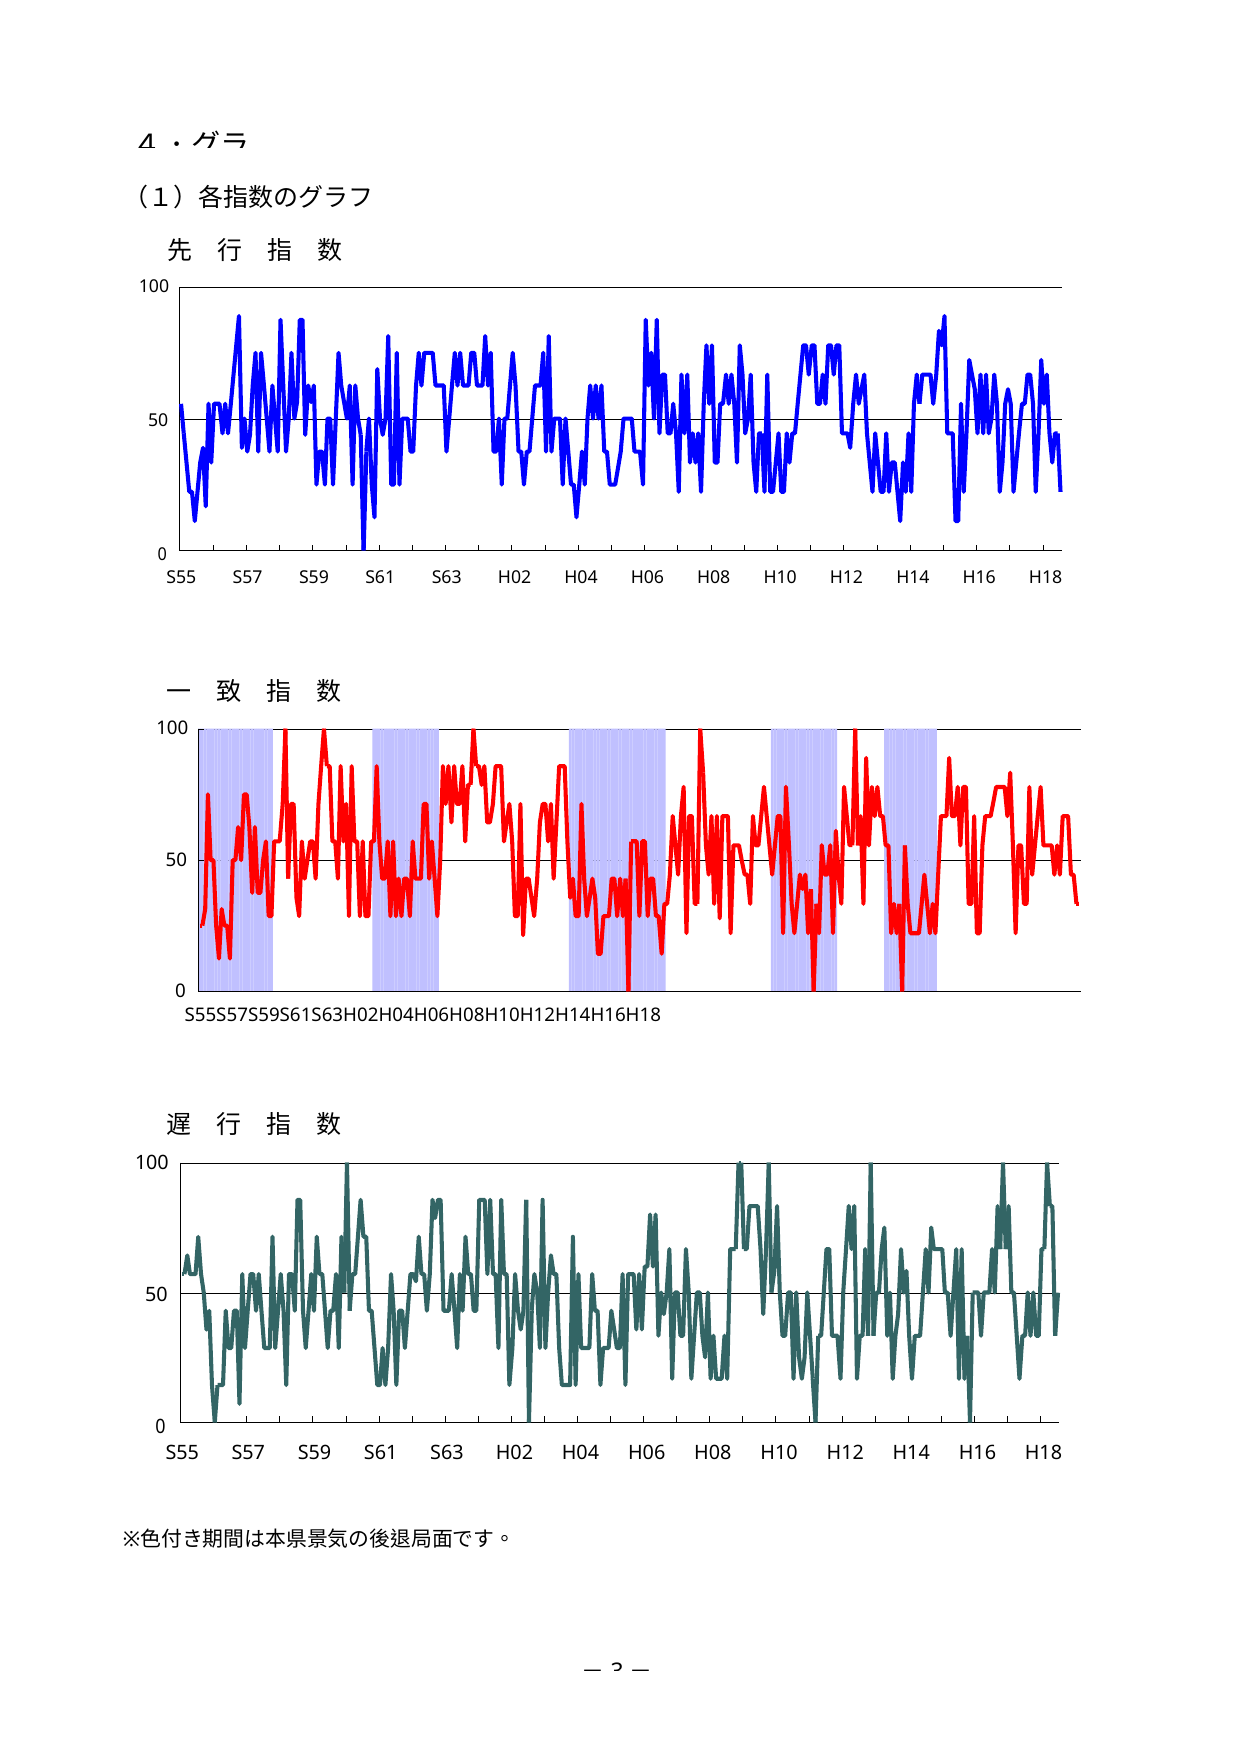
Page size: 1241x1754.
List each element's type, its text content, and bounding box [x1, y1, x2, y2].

text 100 [139, 274, 1142, 298]
text S55 S57 S59 S61 S63 H02 H04 H06 H08 H10 H12 H14 H16 H18 [165, 1438, 1142, 1465]
text ※色付き期間は本県景気の後退局面です。 [123, 1524, 1142, 1553]
subtitle （１）各指数のグラフ [106, 180, 391, 214]
text 50 [145, 1280, 1142, 1307]
text 0 [155, 1412, 1142, 1438]
text 100 [135, 1148, 1142, 1175]
text S55 S57 S59 S61 S63 H02 H04 H06 H08 H10 H12 H14 H16 H18 [166, 565, 1142, 589]
text 先 行 指 数 [106, 233, 403, 267]
text 遅 行 指 数 [167, 1107, 1142, 1141]
text 0 [157, 542, 1142, 565]
subtitle 致 指 数 [167, 673, 1142, 707]
text 50 [148, 408, 1142, 432]
